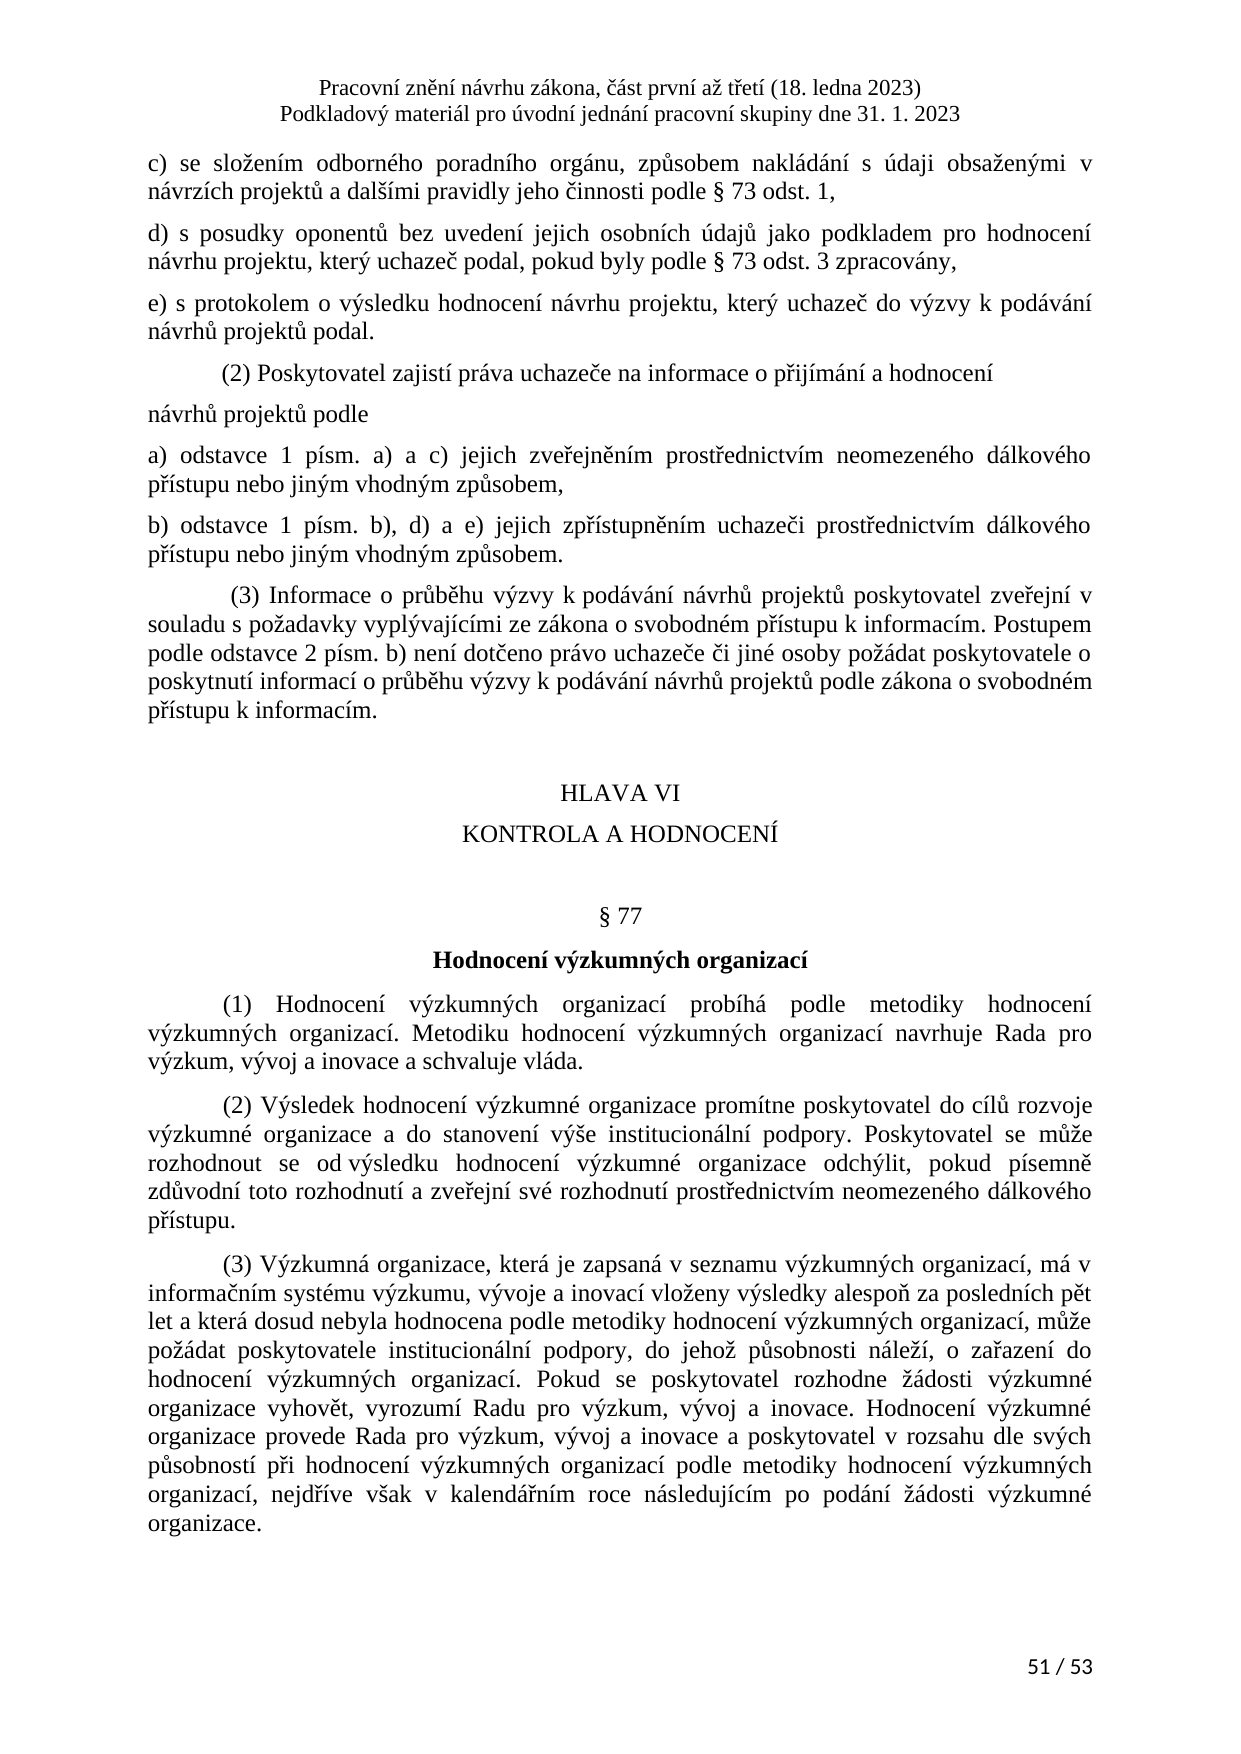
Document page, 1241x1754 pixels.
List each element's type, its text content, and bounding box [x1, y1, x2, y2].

text e) s protokolem o výsledku hodnocení návrhu projektu, který uchazeč do výzvy k podávání návrhů projektů podal. [148, 288, 1092, 345]
text a) odstavce 1 písm. a) a c) jejich zveřejněním prostřednictvím neomezeného dálkového přístupu nebo jiným vhodným způsobem, [148, 440, 1092, 498]
text § 77 [148, 901, 1092, 930]
text b) odstavce 1 písm. b), d) a e) jejich zpřístupněním uchazeči prostřednictvím dálkového přístupu nebo jiným vhodným způsobem. [148, 510, 1092, 568]
text návrhů projektů podle [148, 399, 1092, 428]
text (2) Výsledek hodnocení výzkumné organizace promítne poskytovatel do cílů rozvoje výzkumné organizace a do stanovení výše institucionální podpory. Poskytovatel se může rozhodnout se od výsledku hodnocení výzkumné organizace odchýlit, pokud písemně zdůvodní toto rozhodnutí a zveřejní své rozhodnutí prostřednictvím neomezeného dálkového přístupu. [148, 1090, 1092, 1234]
text HLAVA VI [148, 778, 1092, 806]
text d) s posudky oponentů bez uvedení jejich osobních údajů jako podkladem pro hodnocení návrhu projektu, který uchazeč podal, pokud byly podle § 73 odst. 3 zpracovány, [148, 218, 1092, 275]
text (3) Informace o průběhu výzvy k podávání návrhů projektů poskytovatel zveřejní v souladu s požadavky vyplývajícími ze zákona o svobodném přístupu k informacím. Postupem podle odstavce 2 písm. b) není dotčeno právo uchazeče či jiné osoby požádat poskytovatele o poskytnutí informací o průběhu výzvy k podávání návrhů projektů podle zákona o svobodném přístupu k informacím. [148, 580, 1092, 724]
text (1) Hodnocení výzkumných organizací probíhá podle metodiky hodnocení výzkumných organizací. Metodiku hodnocení výzkumných organizací navrhuje Rada pro výzkum, vývoj a inovace a schvaluje vláda. [148, 989, 1092, 1075]
text Hodnocení výzkumných organizací [148, 945, 1092, 974]
text KONTROLA A HODNOCENÍ [148, 819, 1092, 848]
text (3) Výzkumná organizace, která je zapsaná v seznamu výzkumných organizací, má v informačním systému výzkumu, vývoje a inovací vloženy výsledky alespoň za posledních pět let a která dosud nebyla hodnocena podle metodiky hodnocení výzkumných organizací, může požádat poskytovatele institucionální podpory, do jehož působnosti náleží, o zařazení do hodnocení výzkumných organizací. Pokud se poskytovatel rozhodne žádosti výzkumné organizace vyhovět, vyrozumí Radu pro výzkum, vývoj a inovace. Hodnocení výzkumné organizace provede Rada pro výzkum, vývoj a inovace a poskytovatel v rozsahu dle svých působností při hodnocení výzkumných organizací podle metodiky hodnocení výzkumných organizací, nejdříve však v kalendářním roce následujícím po podání žádosti výzkumné organizace. [148, 1249, 1092, 1536]
text c) se složením odborného poradního orgánu, způsobem nakládání s údaji obsaženými v návrzích projektů a dalšími pravidly jeho činnosti podle § 73 odst. 1, [148, 148, 1092, 205]
text (2) Poskytovatel zajistí práva uchazeče na informace o přijímání a hodnocení [148, 358, 1092, 386]
